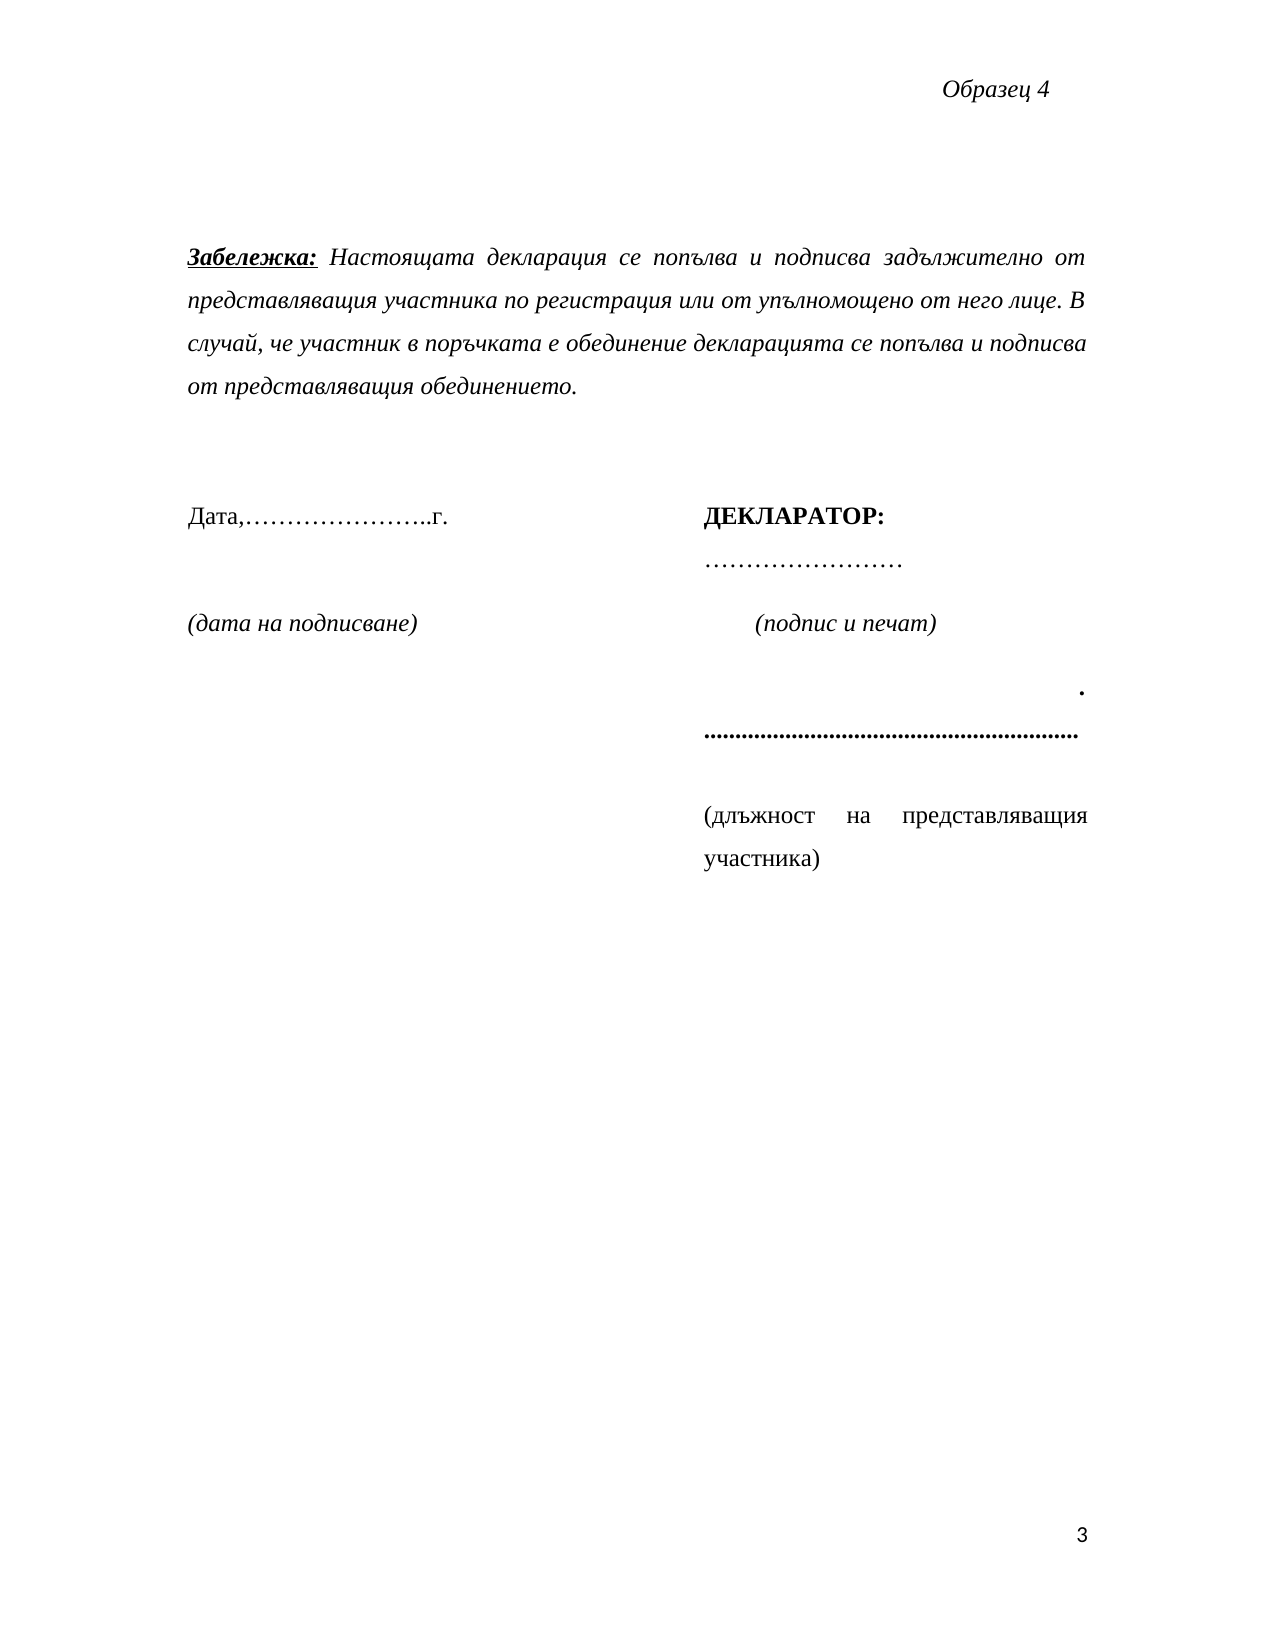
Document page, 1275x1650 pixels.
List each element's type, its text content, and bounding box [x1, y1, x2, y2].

text Дата,…………………..г. ДЕКЛАРАТОР: …………………… [188, 501, 1088, 573]
text (дата на подписване) (подпис и печат) [187, 608, 1088, 637]
text ............................................................. [703, 672, 1088, 744]
text Забележка: Настоящата декларация се попълва и подписва задължително от представляващия участника по регистрация или от упълномощено от него лице. В случай, че участник в поръчката е обединение декларацията се попълва и подписва от представляващия обединението. [187, 242, 1088, 400]
text (длъжност на представляващия участника) [703, 758, 1088, 872]
